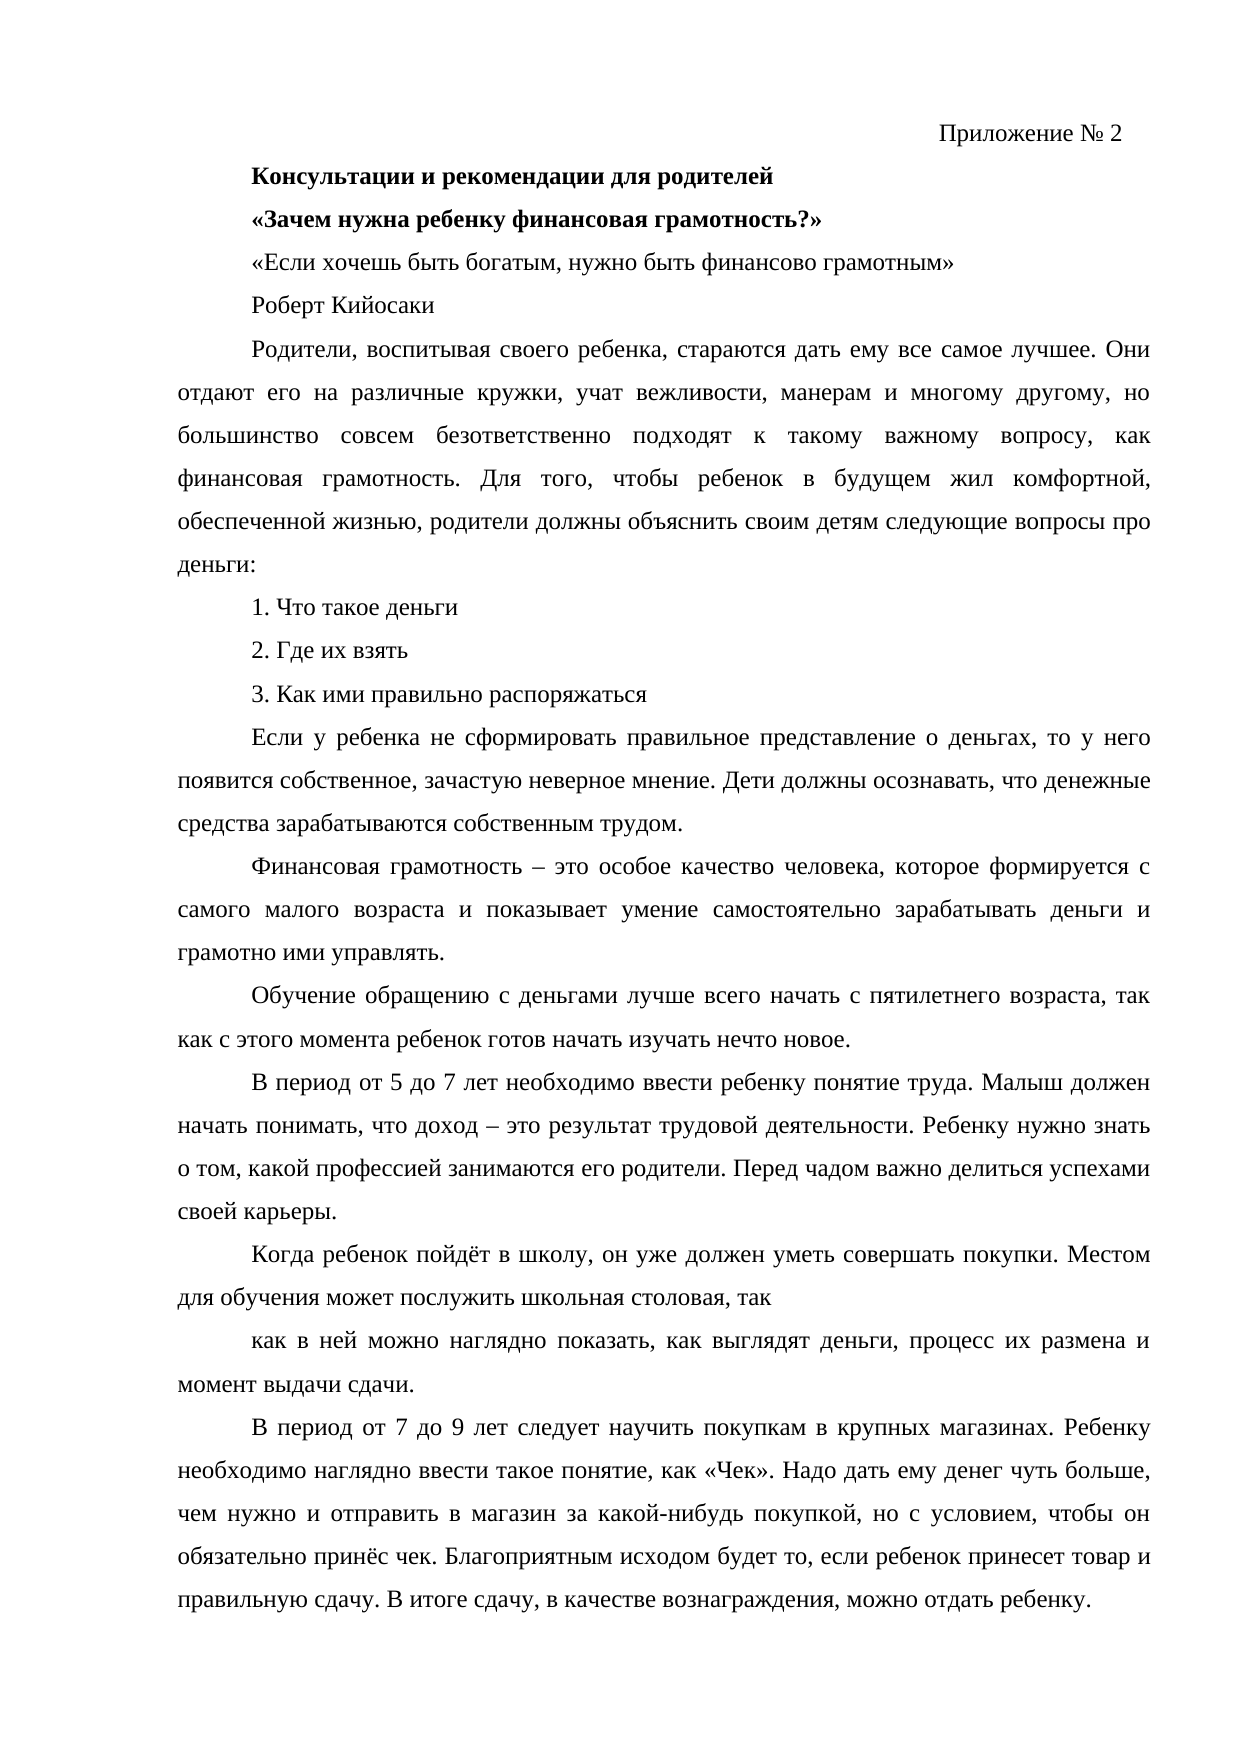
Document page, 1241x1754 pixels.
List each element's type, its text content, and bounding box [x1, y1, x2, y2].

text Приложение № 2 [177, 118, 1152, 147]
text Когда ребенок пойдёт в школу, он уже должен уметь совершать покупки. Местом для обучения может послужить школьная столовая, так [177, 1239, 1152, 1311]
text В период от 7 до 9 лет следует научить покупкам в крупных магазинах. Ребенку необходимо наглядно ввести такое понятие, как «Чек». Надо дать ему денег чуть больше, чем нужно и отправить в магазин за какой-нибудь покупкой, но с условием, чтобы он обязательно принёс чек. Благоприятным исходом будет то, если ребенок принесет товар и правильную сдачу. В итоге сдачу, в качестве вознаграждения, можно отдать ребенку. [177, 1412, 1152, 1613]
text 3. Как ими правильно распоряжаться [177, 679, 1152, 707]
text «Если хочешь быть богатым, нужно быть финансово грамотным» [177, 247, 1152, 276]
text Роберт Кийосаки [177, 291, 1152, 319]
text как в ней можно наглядно показать, как выглядят деньги, процесс их размена и момент выдачи сдачи. [177, 1326, 1152, 1397]
text Финансовая грамотность – это особое качество человека, которое формируется с самого малого возраста и показывает умение самостоятельно зарабатывать деньги и грамотно ими управлять. [177, 851, 1152, 966]
text Родители, воспитывая своего ребенка, стараются дать ему все самое лучшее. Они отдают его на различные кружки, учат вежливости, манерам и многому другому, но большинство совсем безответственно подходят к такому важному вопросу, как финансовая грамотность. Для того, чтобы ребенок в будущем жил комфортной, обеспеченной жизнью, родители должны объяснить своим детям следующие вопросы про деньги: [177, 334, 1152, 578]
text Обучение обращению с деньгами лучше всего начать с пятилетнего возраста, так как с этого момента ребенок готов начать изучать нечто новое. [177, 981, 1152, 1052]
text «Зачем нужна ребенку финансовая грамотность?» [177, 204, 1152, 233]
text 1. Что такое деньги [177, 592, 1152, 621]
text 2. Где их взять [177, 636, 1152, 664]
text Если у ребенка не сформировать правильное представление о деньгах, то у него появится собственное, зачастую неверное мнение. Дети должны осознавать, что денежные средства зарабатываются собственным трудом. [177, 722, 1152, 837]
text В период от 5 до 7 лет необходимо ввести ребенку понятие труда. Малыш должен начать понимать, что доход – это результат трудовой деятельности. Ребенку нужно знать о том, какой профессией занимаются его родители. Перед чадом важно делиться успехами своей карьеры. [177, 1067, 1152, 1225]
text Консультации и рекомендации для родителей [177, 161, 1152, 190]
